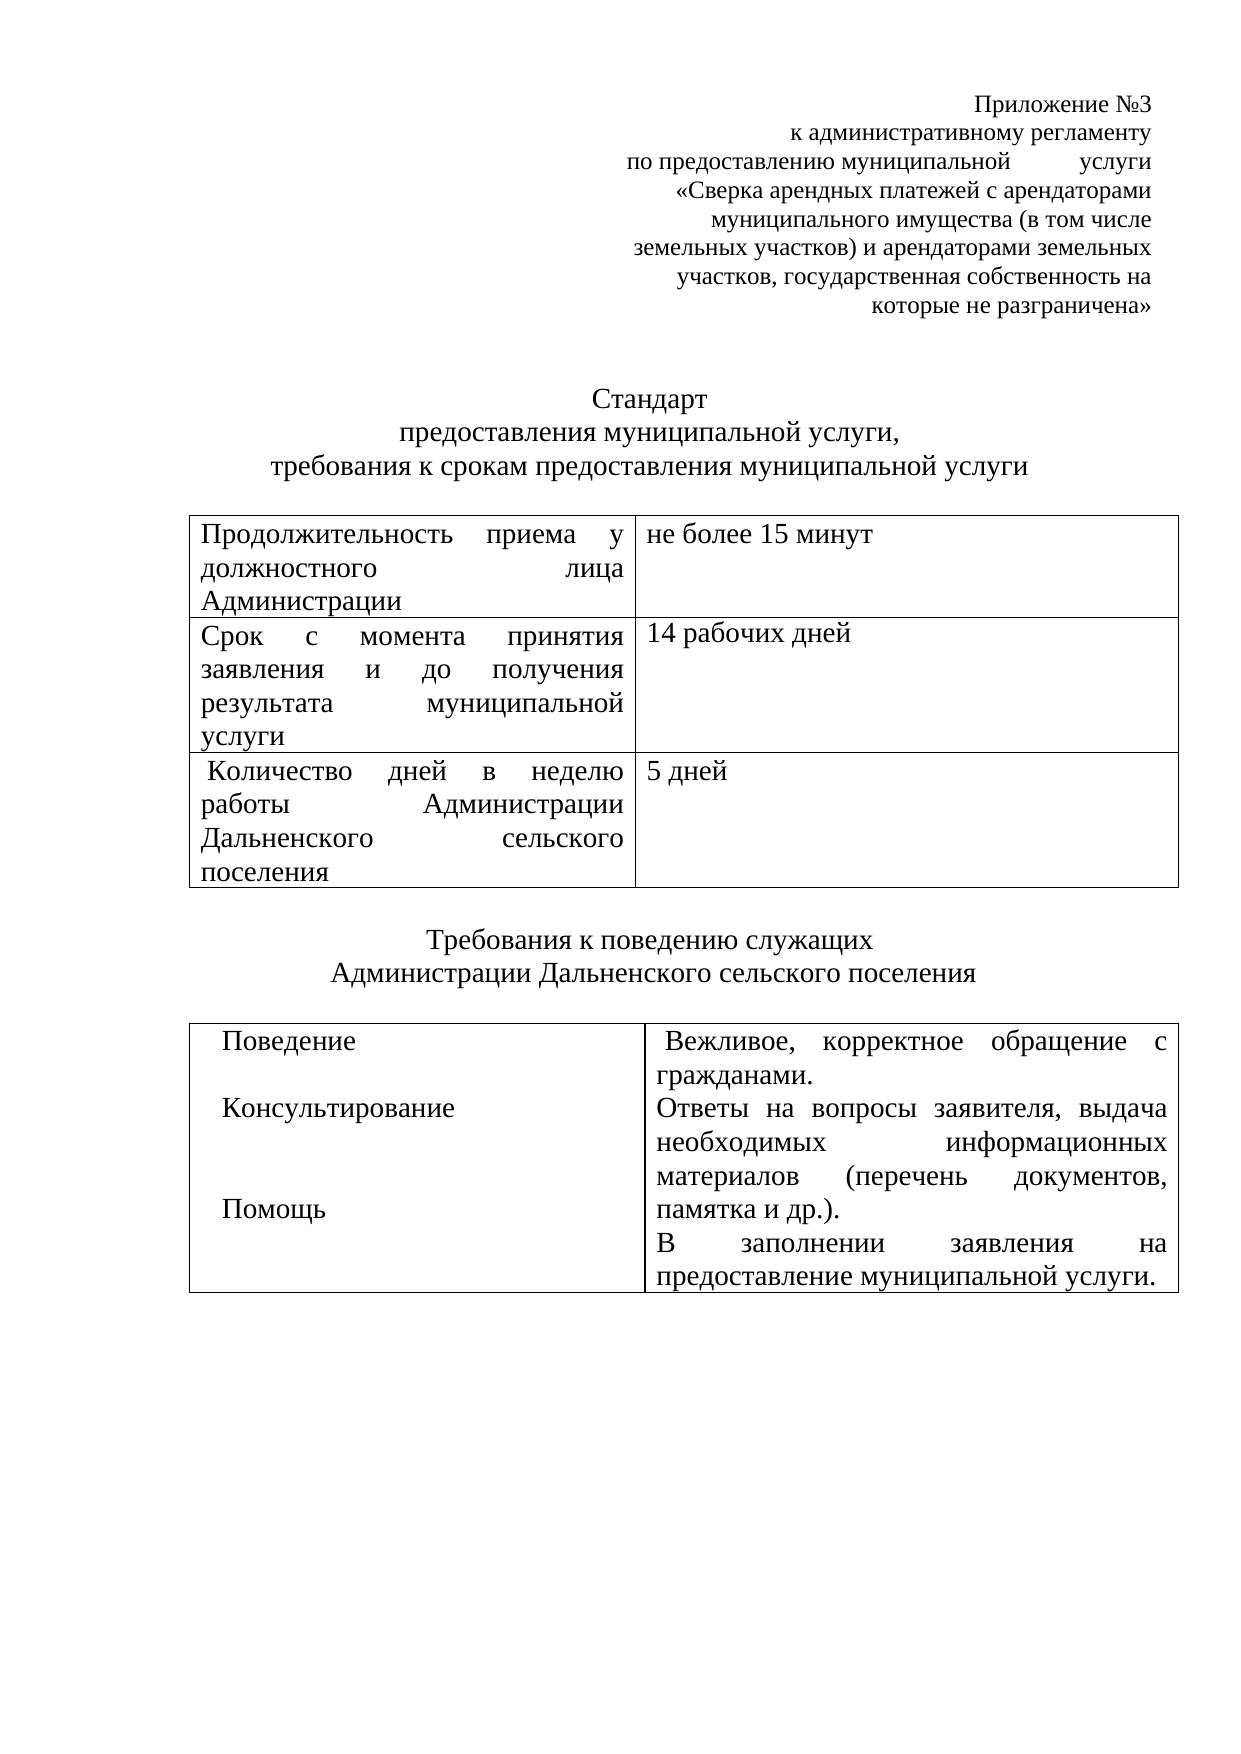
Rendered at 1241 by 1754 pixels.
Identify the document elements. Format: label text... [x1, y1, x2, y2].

table_cell 5 дней [636, 753, 1178, 887]
text предоставления муниципальной услуги, [148, 414, 1152, 448]
table_cell Количество дней в неделю работы Администрации Дальненского сельского поселения [190, 753, 635, 887]
text Приложение №3 [620, 89, 1152, 117]
table_cell 14 рабочих дней [636, 618, 1178, 752]
text Требования к поведению служащих [148, 922, 1152, 955]
text к административному регламенту [620, 117, 1152, 146]
text Стандарт [148, 381, 1152, 414]
text по предоставлению муниципальной услуги «Сверка арендных платежей с арендаторами муниципального имущества (в том числе земельных участков) и арендаторами земельных участков, государственная собственность на которые не разграничена» [620, 146, 1152, 319]
text требования к срокам предоставления муниципальной услуги [148, 448, 1152, 482]
table_header Поведение Консультирование Помощь [190, 1024, 644, 1292]
table_cell Срок с момента принятия заявления и до получения результата муниципальной услуги [190, 618, 635, 752]
table_header не более 15 минут [636, 516, 1178, 617]
table_header Вежливое, корректное обращение с гражданами. Ответы на вопросы заявителя, выдача необходимых информационных материалов (перечень документов, памятка и др.). В заполнении заявления на предоставление муниципальной услуги. [646, 1024, 1178, 1292]
table_header Продолжительность приема у должностного лица Администрации [190, 516, 635, 617]
text Администрации Дальненского сельского поселения [148, 955, 1152, 989]
